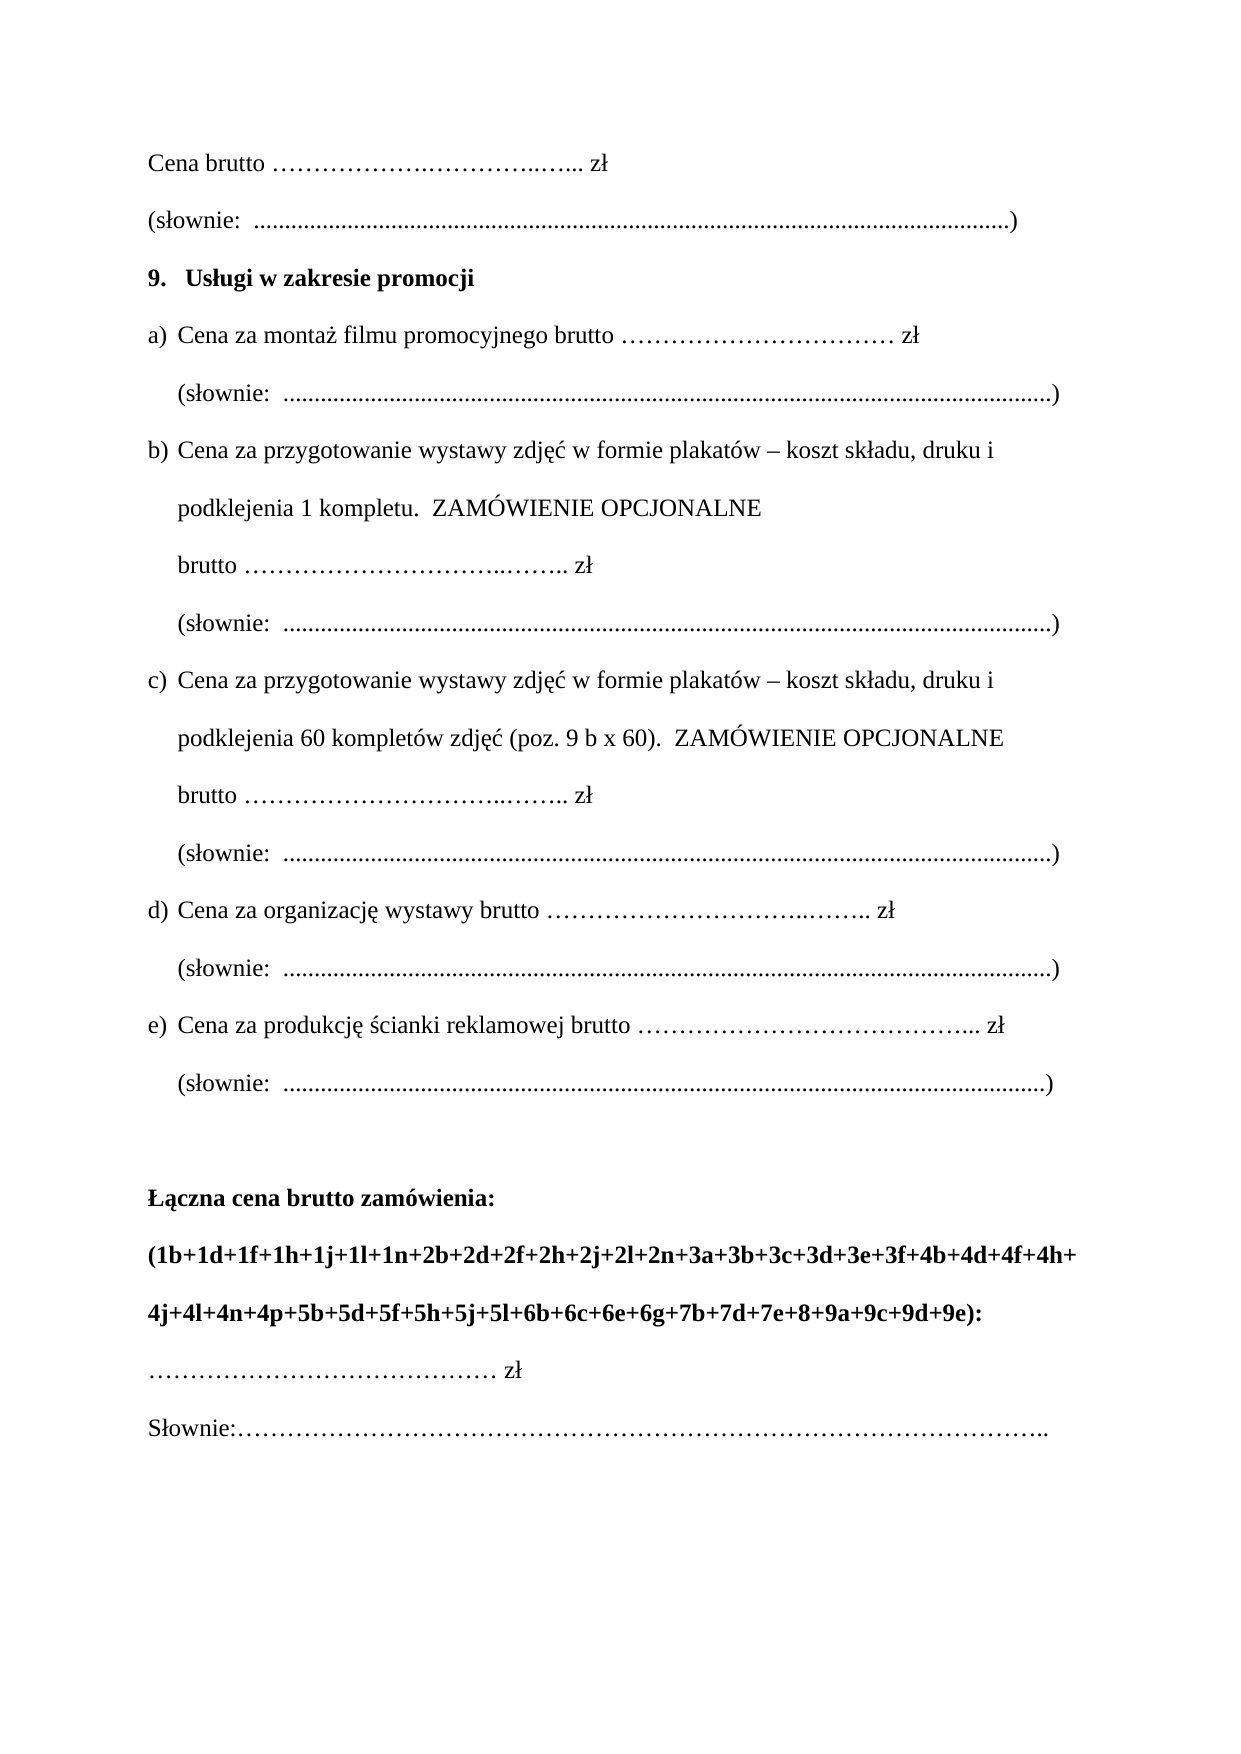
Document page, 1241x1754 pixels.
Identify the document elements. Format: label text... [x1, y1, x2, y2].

text (słownie: ...........................................................................................................................) [177, 608, 1093, 636]
text Cena brutto ……………….…………..…... zł [148, 148, 1093, 176]
text Łączna cena brutto zamówienia: (1b+1d+1f+1h+1j+1l+1n+2b+2d+2f+2h+2j+2l+2n+3a+3b+3c+3d+3e+3f+4b+4d+4f+4h+ [148, 1183, 1093, 1269]
list Cena za przygotowanie wystawy zdjęć w formie plakatów – koszt składu, druku i podklejenia 60 kompletów zdjęć (poz. 9 b x 60). ZAMÓWIENIE OPCJONALNE [148, 665, 1093, 751]
list Cena za przygotowanie wystawy zdjęć w formie plakatów – koszt składu, druku i podklejenia 1 kompletu. ZAMÓWIENIE OPCJONALNE [148, 435, 1093, 521]
text …………………………………… zł [148, 1355, 1093, 1384]
text (słownie: ..........................................................................................................................) [177, 1068, 1093, 1096]
list Cena za produkcję ścianki reklamowej brutto …………………………………... zł [148, 1010, 1093, 1039]
list Cena za organizację wystawy brutto …………………………..…….. zł [148, 895, 1093, 924]
text (słownie: ...........................................................................................................................) [177, 838, 1093, 866]
text brutto …………………………..…….. zł [177, 550, 1093, 579]
text 4j+4l+4n+4p+5b+5d+5f+5h+5j+5l+6b+6c+6e+6g+7b+7d+7e+8+9a+9c+9d+9e): [148, 1298, 1093, 1326]
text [148, 205, 1093, 234]
list Usługi w zakresie promocji [148, 263, 1093, 291]
list Cena za montaż filmu promocyjnego brutto …………………………… zł [148, 320, 1093, 349]
text brutto …………………………..…….. zł [177, 780, 1093, 809]
text (słownie: ...........................................................................................................................) [177, 378, 1093, 406]
text (słownie: ...........................................................................................................................) [177, 953, 1093, 981]
text Słownie:…………………………………………………………………………………….. [148, 1413, 1093, 1441]
